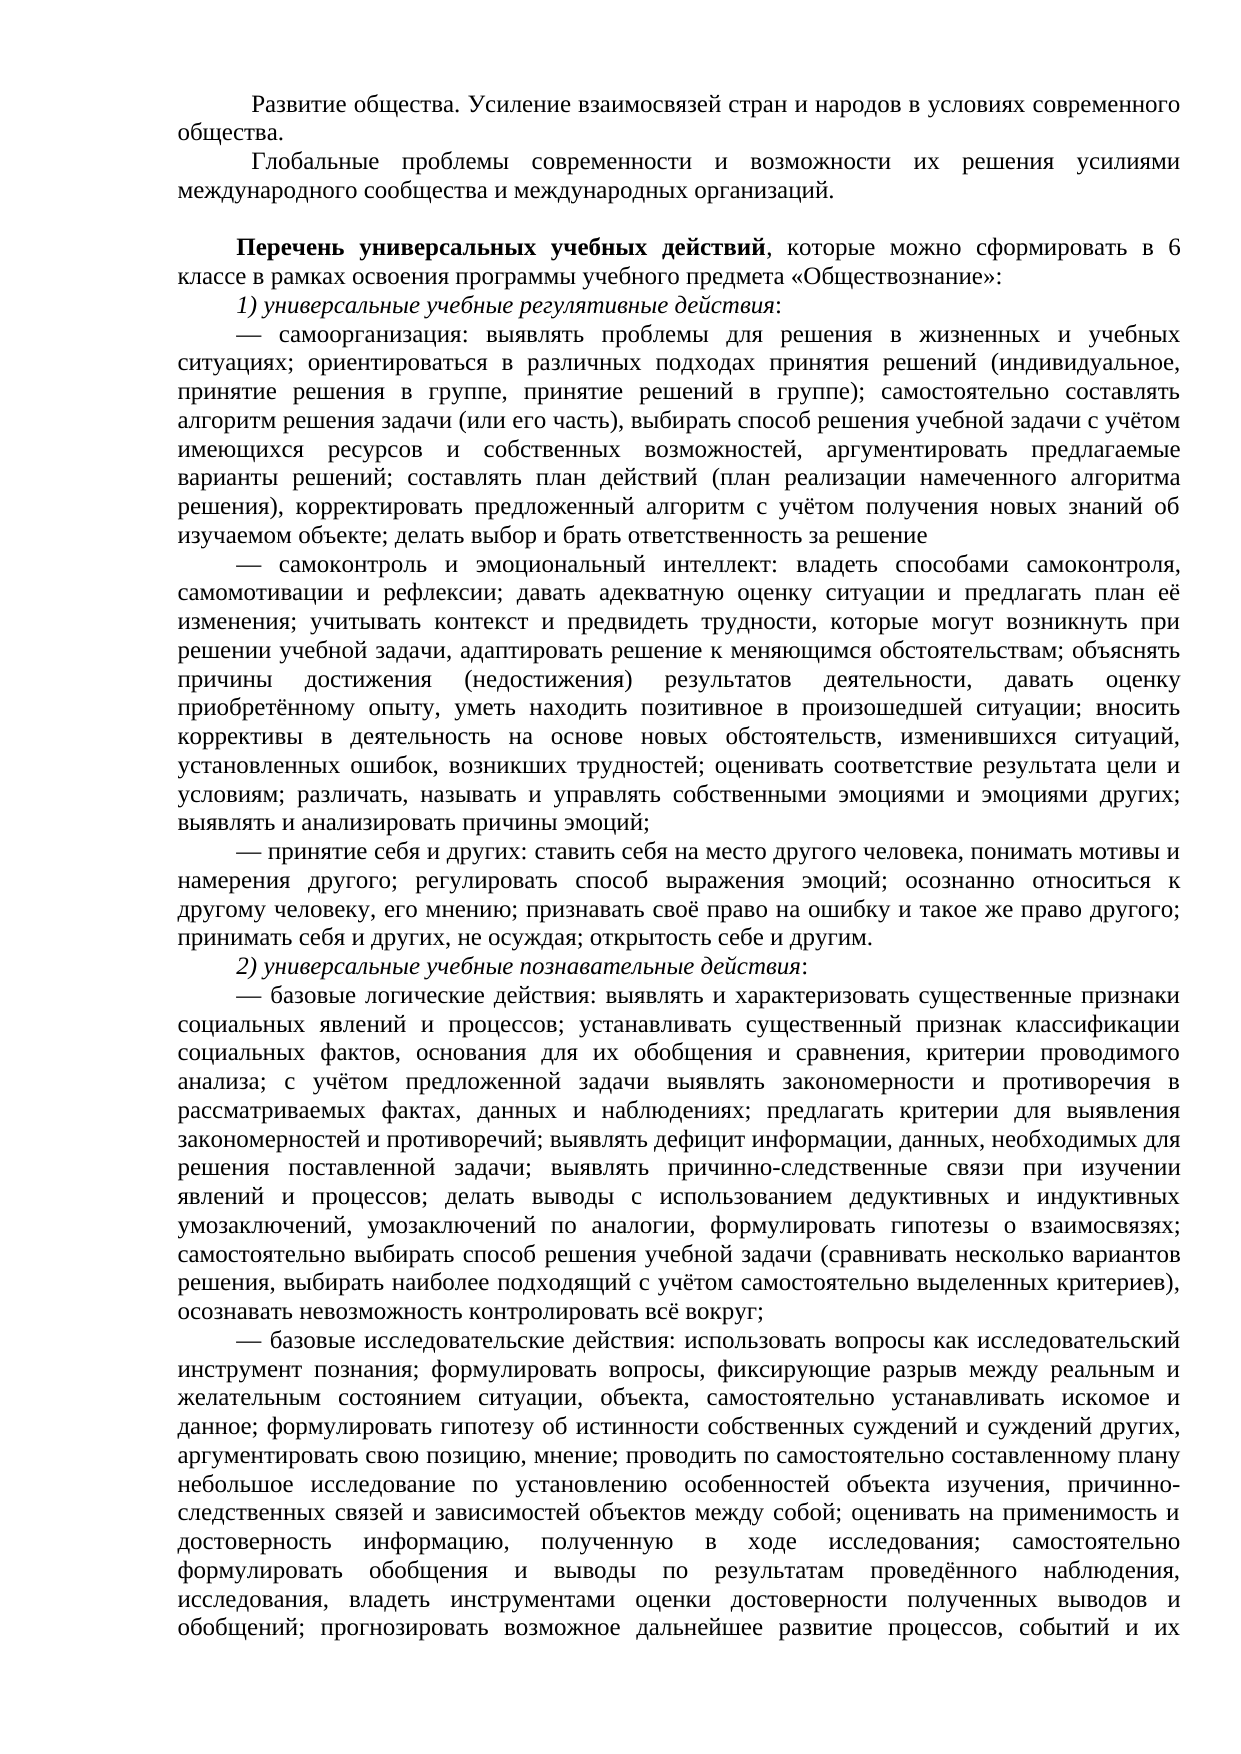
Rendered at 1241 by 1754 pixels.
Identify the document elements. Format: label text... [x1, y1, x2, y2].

text Перечень универсальных учебных действий, которые можно сформировать в 6 классе в рамках освоения программы учебного предмета «Обществознание»: [177, 232, 1181, 290]
text 2) универсальные учебные познавательные действия: [177, 951, 1181, 980]
text — самоконтроль и эмоциональный интеллект: владеть способами самоконтроля, самомотивации и рефлексии; давать адекватную оценку ситуации и предлагать план её изменения; учитывать контекст и предвидеть трудности, которые могут возникнуть при решении учебной задачи, адаптировать решение к меняющимся обстоятельствам; объяснять причины достижения (недостижения) результатов деятельности, давать оценку приобретённому опыту, уметь находить позитивное в произошедшей ситуации; вносить коррективы в деятельность на основе новых обстоятельств, изменившихся ситуаций, установленных ошибок, возникших трудностей; оценивать соответствие результата цели и условиям; различать, называть и управлять собственными эмоциями и эмоциями других; выявлять и анализировать причины эмоций; [177, 549, 1181, 836]
text — самоорганизация: выявлять проблемы для решения в жизненных и учебных ситуациях; ориентироваться в различных подходах принятия решений (индивидуальное, принятие решения в группе, принятие решений в группе); самостоятельно составлять алгоритм решения задачи (или его часть), выбирать способ решения учебной задачи с учётом имеющихся ресурсов и собственных возможностей, аргументировать предлагаемые варианты решений; составлять план действий (план реализации намеченного алгоритма решения), корректировать предложенный алгоритм с учётом получения новых знаний об изучаемом объекте; делать выбор и брать ответственность за решение [177, 319, 1181, 549]
text Развитие общества. Усиление взаимосвязей стран и народов в условиях современного общества. [177, 89, 1181, 146]
text 1) универсальные учебные регулятивные действия: [177, 290, 1181, 319]
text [177, 1325, 1181, 1641]
text — принятие себя и других: ставить себя на место другого человека, понимать мотивы и намерения другого; регулировать способ выражения эмоций; осознанно относиться к другому человеку, его мнению; признавать своё право на ошибку и такое же право другого; принимать себя и других, не осуждая; открытость себе и другим. [177, 836, 1181, 951]
text Глобальные проблемы современности и возможности их решения усилиями международного сообщества и международных организаций. [177, 146, 1181, 204]
text — базовые логические действия: выявлять и характеризовать существенные признаки социальных явлений и процессов; устанавливать существенный признак классификации социальных фактов, основания для их обобщения и сравнения, критерии проводимого анализа; с учётом предложенной задачи выявлять закономерности и противоречия в рассматриваемых фактах, данных и наблюдениях; предлагать критерии для выявления закономерностей и противоречий; выявлять дефицит информации, данных, необходимых для решения поставленной задачи; выявлять причинно-следственные связи при изучении явлений и процессов; делать выводы с использованием дедуктивных и индуктивных умозаключений, умозаключений по аналогии, формулировать гипотезы о взаимосвязях; самостоятельно выбирать способ решения учебной задачи (сравнивать несколько вариантов решения, выбирать наиболее подходящий с учётом самостоятельно выделенных критериев), осознавать невозможность контролировать всё вокруг; [177, 980, 1181, 1325]
